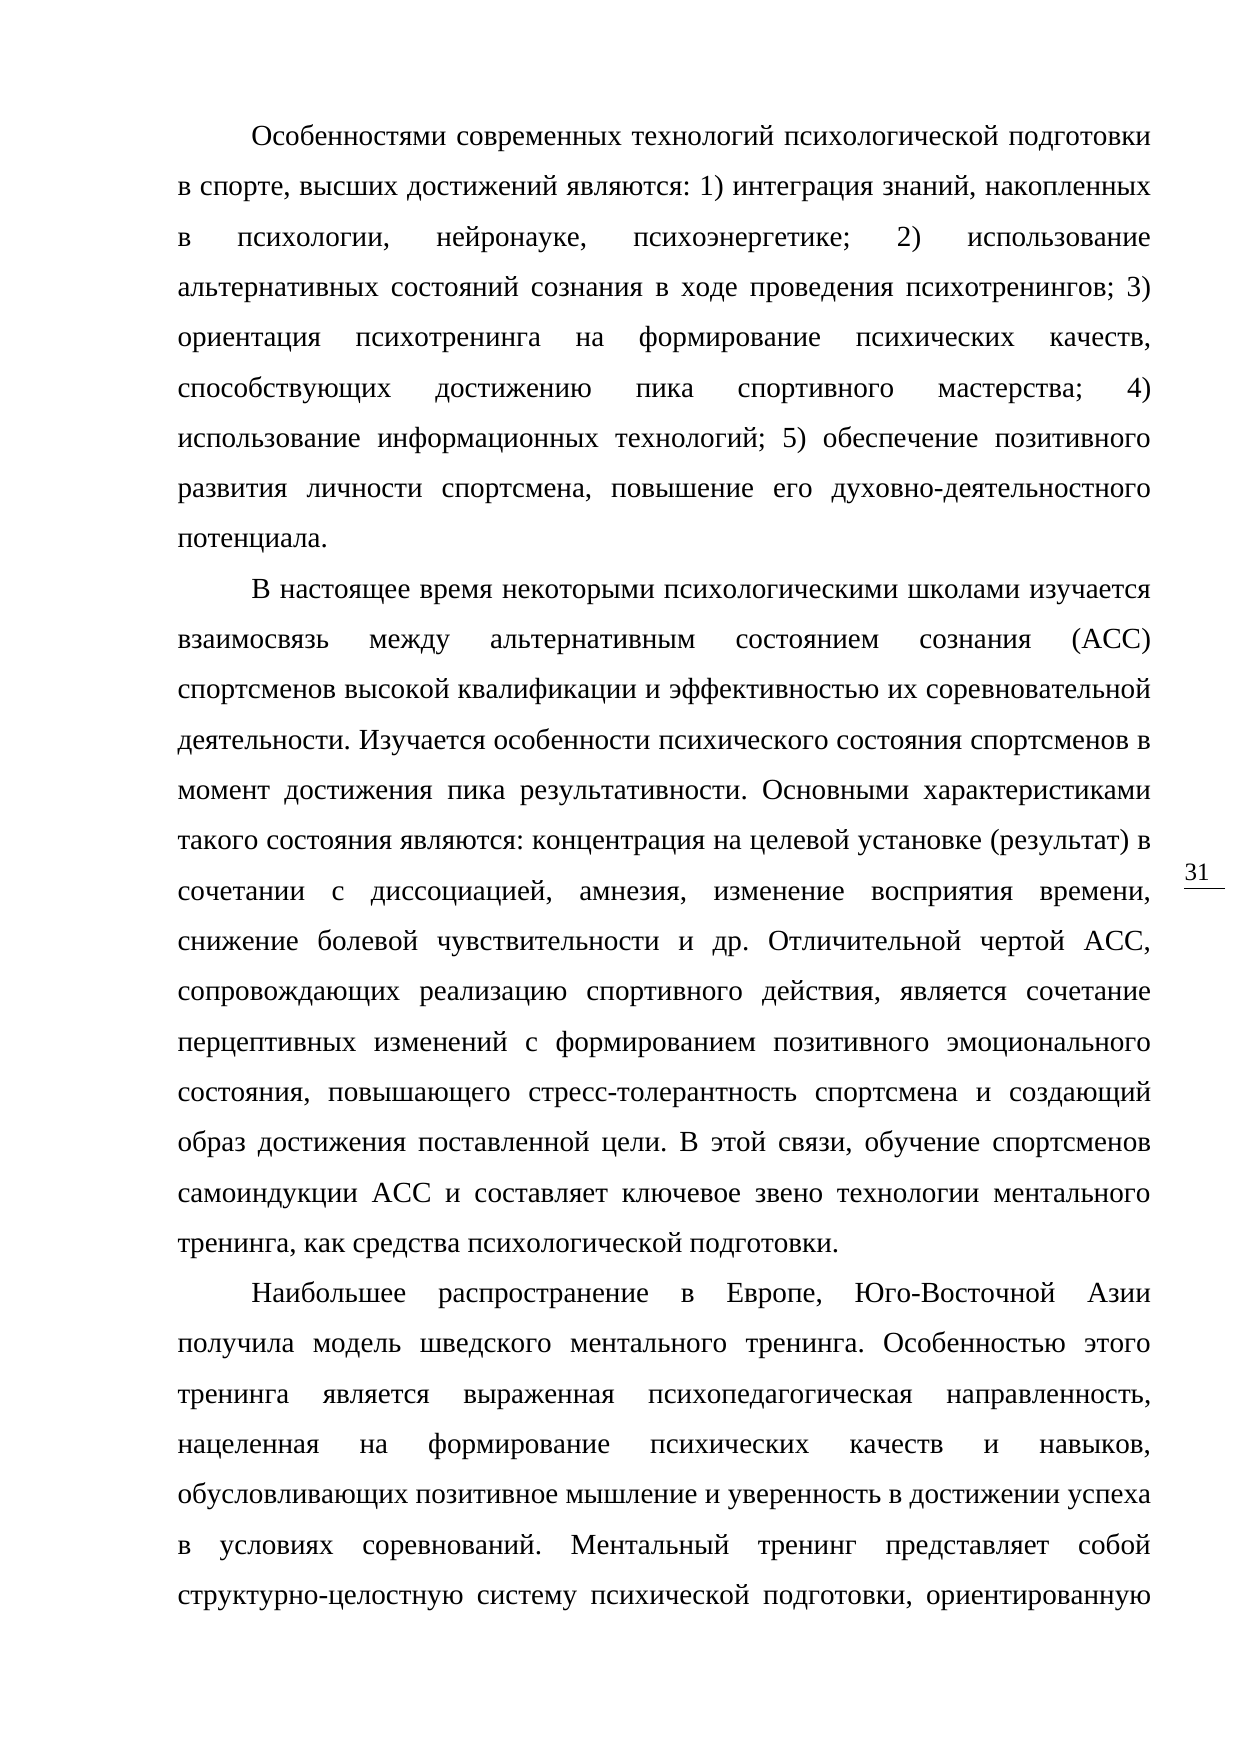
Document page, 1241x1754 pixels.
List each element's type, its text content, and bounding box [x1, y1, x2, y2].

text Особенностями современных технологий психологической подготовки в спорте, высших достижений являются: 1) интеграция знаний, накопленных в психологии, нейронауке, психоэнергетике; 2) использование альтернативных состояний сознания в ходе проведения психотренингов; 3) ориентация психотренинга на формирование психических качеств, способствующих достижению пика спортивного мастерства; 4) использование информационных технологий; 5) обеспечение позитивного развития личности спортсмена, повышение его духовно-деятельностного потенциала. [177, 118, 1152, 554]
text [177, 1275, 1152, 1611]
text В настоящее время некоторыми психологическими школами изучается взаимосвязь между альтернативным состоянием сознания (АСС) спортсменов высокой квалификации и эффективностью их соревновательной деятельности. Изучается особенности психического состояния спортсменов в момент достижения пика результативности. Основными характеристиками такого состояния являются: концентрация на целевой установке (результат) в сочетании с диссоциацией, амнезия, изменение восприятия времени, снижение болевой чувствительности и др. Отличительной чертой АСС, сопровождающих реализацию спортивного действия, является сочетание перцептивных изменений с формированием позитивного эмоционального состояния, повышающего стресс-толерантность спортсмена и создающий образ достижения поставленной цели. В этой связи, обучение спортсменов самоиндукции АСС и составляет ключевое звено технологии ментального тренинга, как средства психологической подготовки. [177, 571, 1152, 1258]
